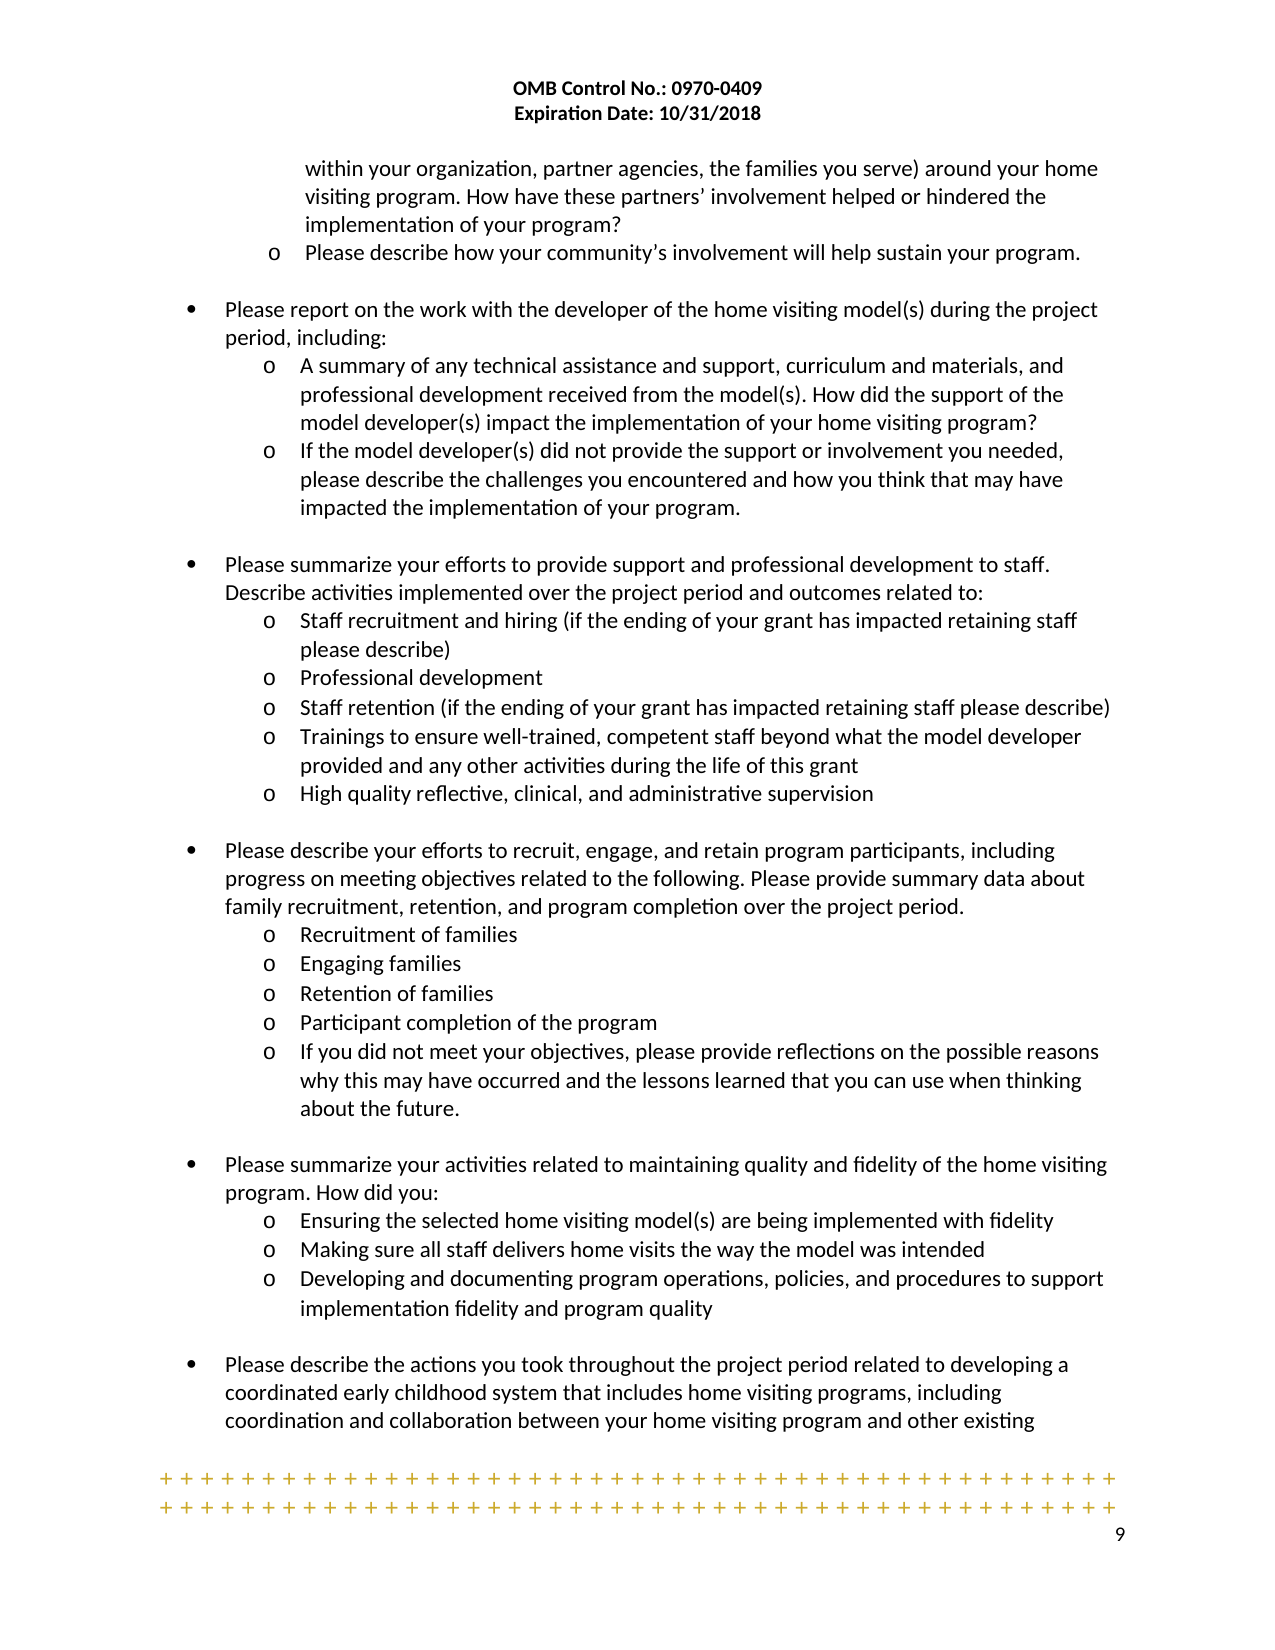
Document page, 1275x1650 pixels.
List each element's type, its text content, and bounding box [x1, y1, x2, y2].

list If you did not meet your objectives, please provide reflections on the possible reasons why this may have occurred and the lessons learned that you can use when thinking about the future. [262, 1037, 1125, 1122]
list High quality reflective, clinical, and administrative supervision [262, 779, 1125, 808]
list Ensuring the selected home visiting model(s) are being implemented with fidelity [262, 1206, 1125, 1235]
list Please describe your efforts to recruit, engage, and retain program participants, including progress on meeting objectives related to the following. Please provide summary data about family recruitment, retention, and program completion over the project period. [187, 836, 1125, 920]
list If the model developer(s) did not provide the support or involvement you needed, please describe the challenges you encountered and how you think that may have impacted the implementation of your program. [262, 436, 1125, 522]
list Staff retention (if the ending of your grant has impacted retaining staff please describe) [262, 693, 1125, 722]
list Engaging families [262, 949, 1125, 979]
list Making sure all staff delivers home visits the way the model was intended [262, 1235, 1125, 1264]
list Please summarize your activities related to maintaining quality and fidelity of the home visiting program. How did you: [187, 1150, 1125, 1206]
list Trainings to ensure well-trained, competent staff beyond what the model developer provided and any other activities during the life of this grant [262, 722, 1125, 779]
list A summary of any technical assistance and support, curriculum and materials, and professional development received from the model(s). How did the support of the model developer(s) impact the implementation of your home visiting program? [262, 351, 1125, 436]
list Retention of families [262, 979, 1125, 1008]
list Developing and documenting program operations, policies, and procedures to support implementation fidelity and program quality [262, 1264, 1125, 1322]
list Recruitment of families [262, 920, 1125, 949]
list Staff recruitment and hiring (if the ending of your grant has impacted retaining staff please describe) [262, 606, 1125, 663]
list Please describe how your community’s involvement will help sustain your program. [267, 238, 1125, 267]
list Professional development [262, 663, 1125, 693]
list Participant completion of the program [262, 1008, 1125, 1037]
list Please summarize your efforts to provide support and professional development to staff. Describe activities implemented over the project period and outcomes related to: [187, 550, 1125, 606]
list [267, 154, 1125, 238]
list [187, 1350, 1125, 1434]
list Please report on the work with the developer of the home visiting model(s) during the project period, including: [187, 295, 1125, 351]
